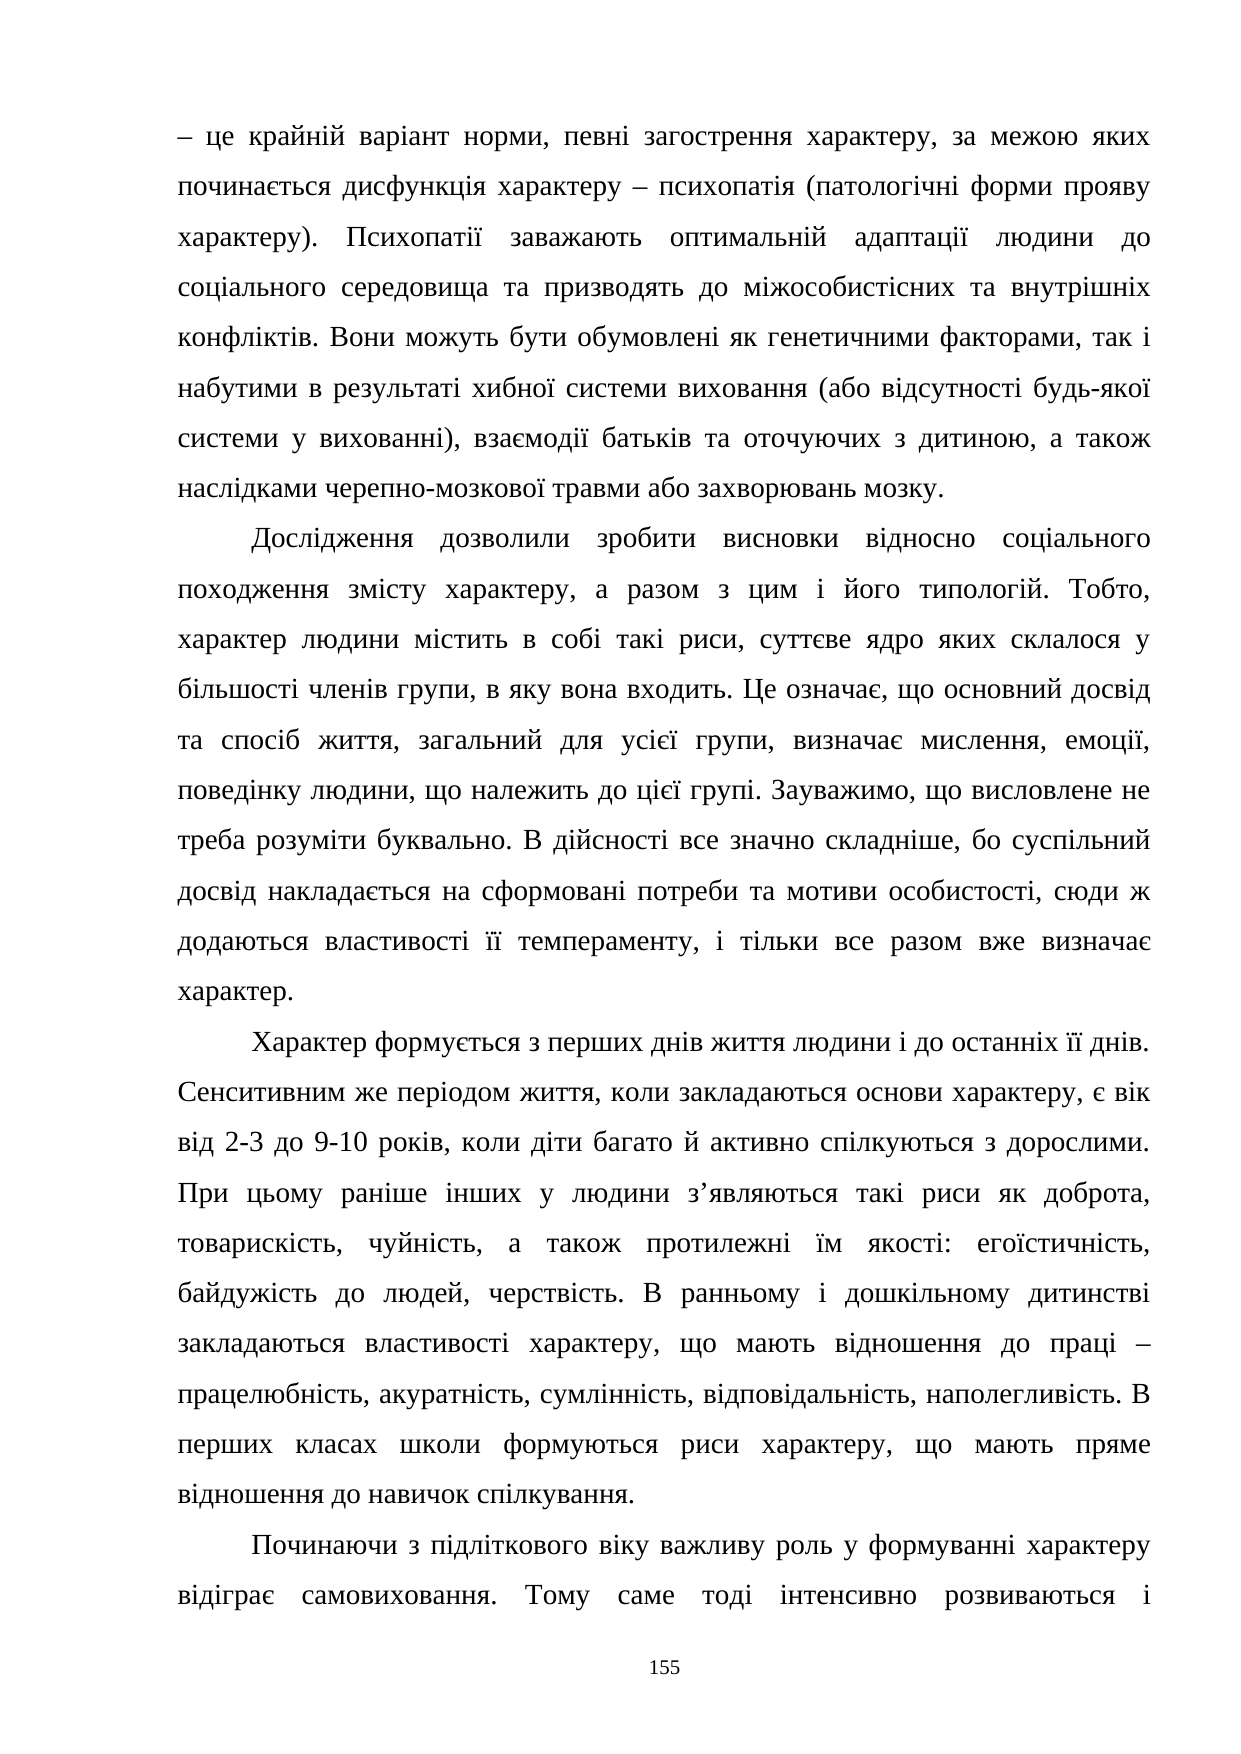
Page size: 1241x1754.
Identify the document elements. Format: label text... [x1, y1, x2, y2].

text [177, 1527, 1152, 1611]
text Дослідження дозволили зробити висновки відносно соціального походження змісту характеру, а разом з цим і його типологій. Тобто, характер людини містить в собі такі риси, суттєве ядро яких склалося у більшості членів групи, в яку вона входить. Це означає, що основний досвід та спосіб життя, загальний для усієї групи, визначає мислення, емоції, поведінку людини, що належить до цієї групі. Зауважимо, що висловлене не треба розуміти буквально. В дійсності все значно складніше, бо суспільний досвід накладається на сформовані потреби та мотиви особистості, сюди ж додаються властивості її темпераменту, і тільки все разом вже визначає характер. [177, 521, 1152, 1007]
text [177, 118, 1152, 504]
text Характер формується з перших днів життя людини і до останніх її днів. Сенситивним же періодом життя, коли закладаються основи характеру, є вік від 2-3 до 9-10 років, коли діти багато й активно спілкуються з дорослими. При цьому раніше інших у людини з’являються такі риси як доброта, товарискість, чуйність, а також протилежні їм якості: егоїстичність, байдужість до людей, черствість. В ранньому і дошкільному дитинстві закладаються властивості характеру, що мають відношення до праці – працелюбність, акуратність, сумлінність, відповідальність, наполегливість. В перших класах школи формуються риси характеру, що мають пряме відношення до навичок спілкування. [177, 1024, 1152, 1510]
